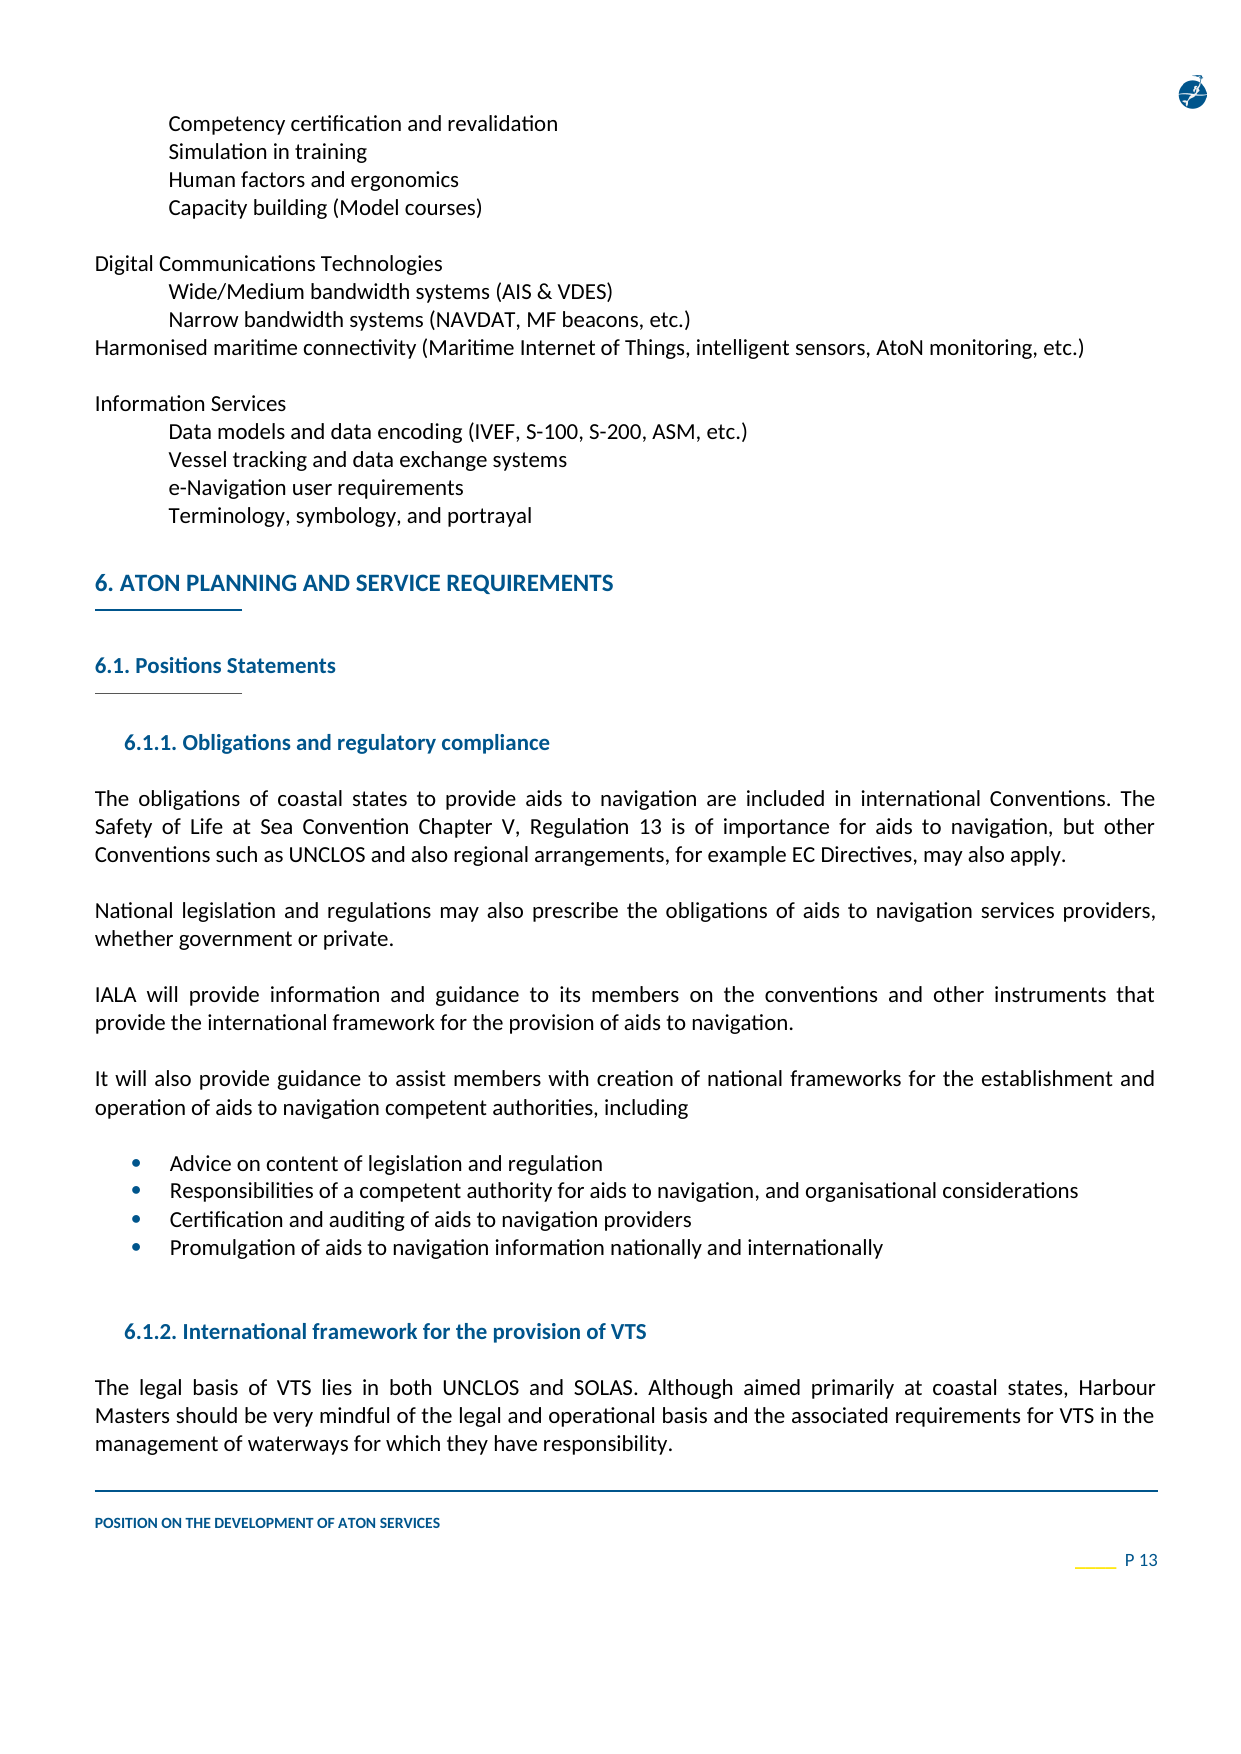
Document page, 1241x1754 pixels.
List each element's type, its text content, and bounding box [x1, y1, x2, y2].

text Human factors and ergonomics [94, 165, 1157, 193]
subtitle International framework for the provision of VTS [124, 1317, 1157, 1345]
subtitle Obligations and regulatory compliance [124, 728, 1157, 756]
text National legislation and regulations may also prescribe the obligations of aids to navigation services providers, whether government or private. [94, 896, 1157, 952]
text Harmonised maritime connectivity (Maritime Internet of Things, intelligent sensors, AtoN monitoring, etc.) [94, 333, 1157, 361]
text Wide/Medium bandwidth systems (AIS & VDES) [94, 277, 1157, 305]
text Promulgation of aids to navigation information nationally and internationally [132, 1233, 1157, 1261]
subtitle AtoN PLANNING AND SERVICE REQUIREMENTS [94, 567, 1157, 597]
text Certification and auditing of aids to navigation providers [132, 1205, 1157, 1233]
text IALA will provide information and guidance to its members on the conventions and other instruments that provide the international framework for the provision of aids to navigation. [94, 981, 1157, 1037]
text Narrow bandwidth systems (NAVDAT, MF beacons, etc.) [94, 305, 1157, 333]
text Vessel tracking and data exchange systems [94, 445, 1157, 473]
text Information Services [94, 389, 1157, 417]
text The obligations of coastal states to provide aids to navigation are included in international Conventions. The Safety of Life at Sea Convention Chapter V, Regulation 13 is of importance for aids to navigation, but other Conventions such as UNCLOS and also regional arrangements, for example EC Directives, may also apply. [94, 784, 1157, 868]
text e-Navigation user requirements [94, 473, 1157, 501]
text Responsibilities of a competent authority for aids to navigation, and organisational considerations [132, 1177, 1157, 1205]
text It will also provide guidance to assist members with creation of national frameworks for the establishment and operation of aids to navigation competent authorities, including [94, 1064, 1157, 1121]
picture [1147, 25, 1241, 144]
text Terminology, symbology, and portrayal [94, 501, 1157, 529]
text Competency certification and revalidation [94, 109, 1157, 137]
text Simulation in training [94, 137, 1157, 165]
subtitle Positions Statements [94, 651, 1157, 679]
text Data models and data encoding (IVEF, S-100, S-200, ASM, etc.) [94, 417, 1157, 445]
text Capacity building (Model courses) [94, 193, 1157, 221]
text Digital Communications Technologies [94, 249, 1157, 277]
text Advice on content of legislation and regulation [132, 1149, 1157, 1177]
text The legal basis of VTS lies in both UNCLOS and SOLAS. Although aimed primarily at coastal states, Harbour Masters should be very mindful of the legal and operational basis and the associated requirements for VTS in the management of waterways for which they have responsibility. [94, 1373, 1157, 1457]
